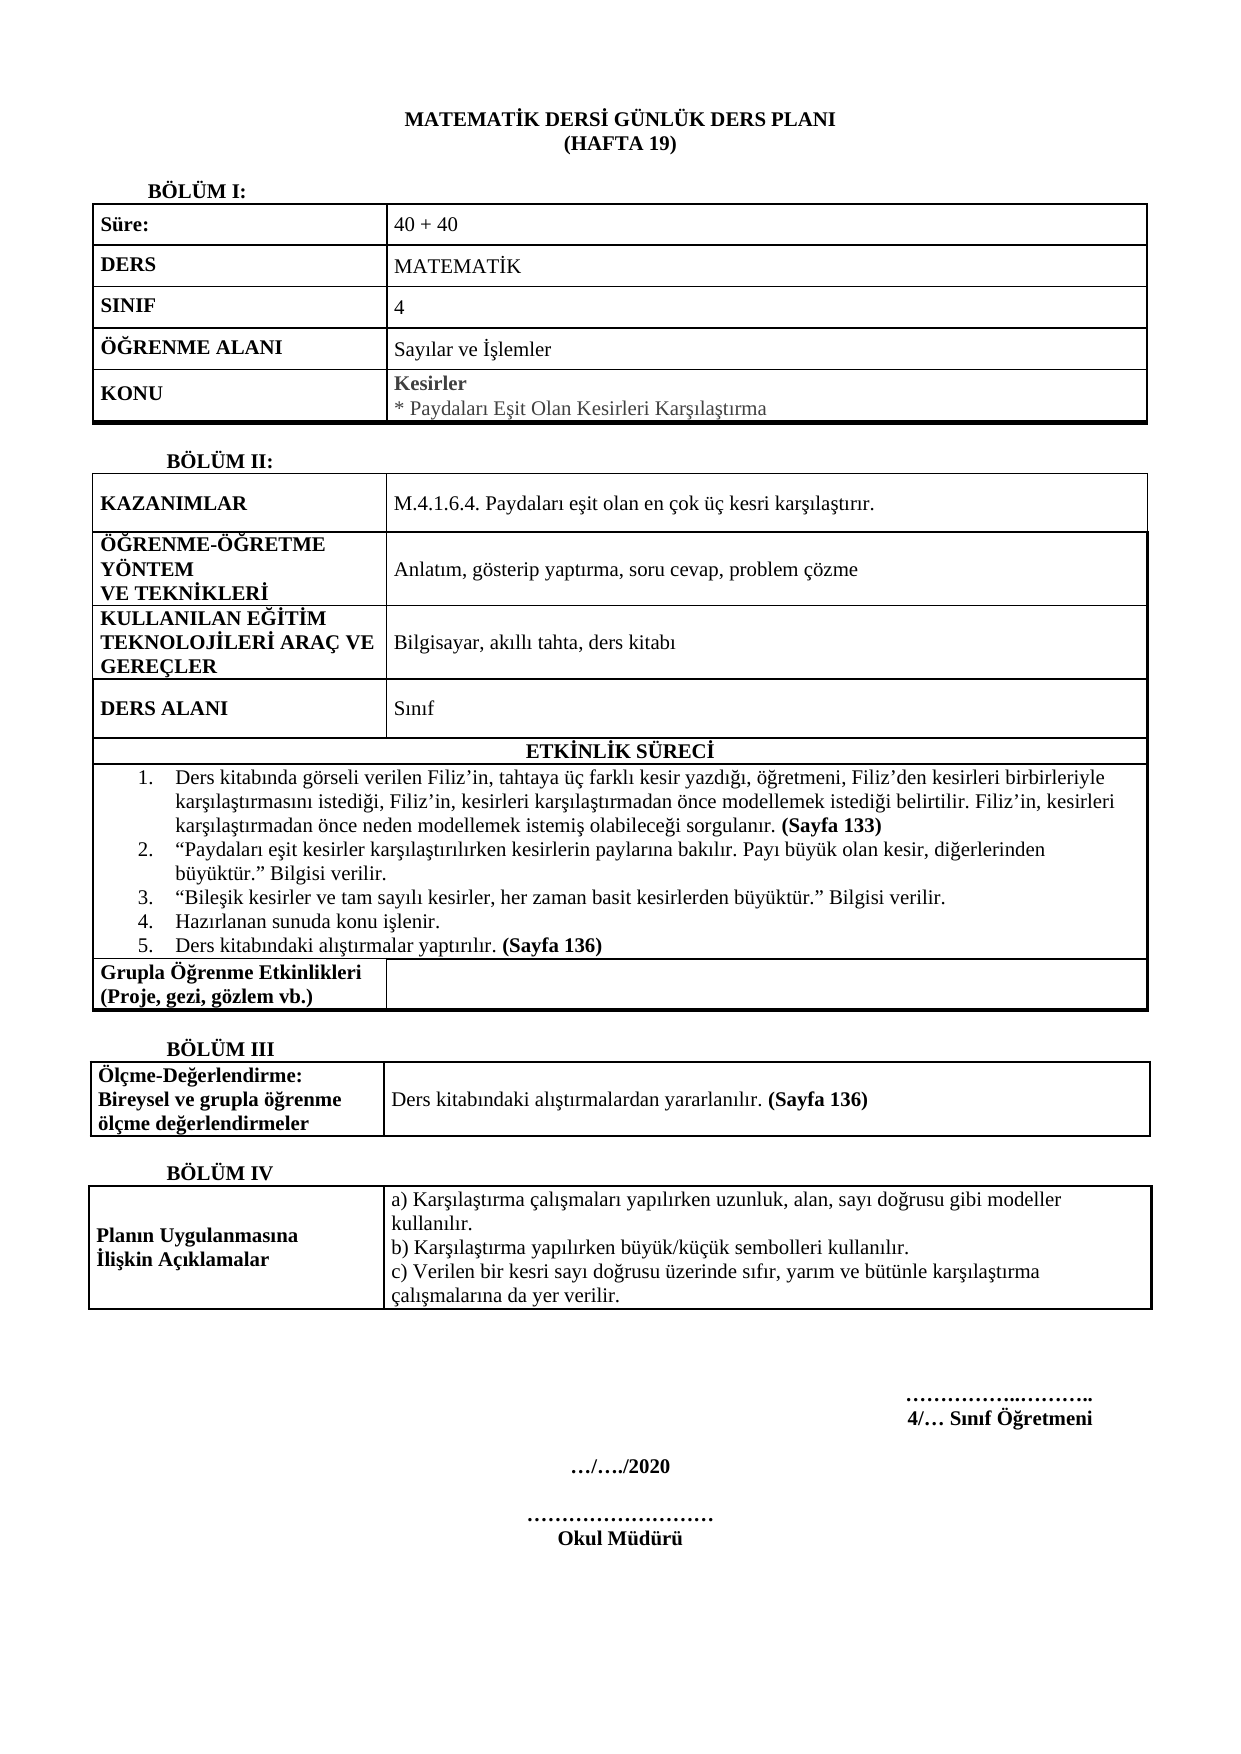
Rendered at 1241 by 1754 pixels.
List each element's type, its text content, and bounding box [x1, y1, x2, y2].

table_cell SINIF [94, 287, 386, 327]
text ……………..……….. [148, 1382, 1092, 1406]
table_cell 4 [388, 287, 1146, 327]
table_header Planın Uygulanmasına İlişkin Açıklamalar [90, 1187, 383, 1307]
table_cell KULLANILAN EĞİTİM TEKNOLOJİLERİ ARAÇ VE GEREÇLER [93, 606, 386, 678]
text MATEMATİK DERSİ GÜNLÜK DERS PLANI [148, 107, 1092, 131]
table_cell Kesirler * Paydaları Eşit Olan Kesirleri Karşılaştırma [388, 370, 1146, 420]
table_cell Anlatım, gösterip yaptırma, soru cevap, problem çözme [387, 533, 1146, 604]
table_cell Bilgisayar, akıllı tahta, ders kitabı [387, 606, 1146, 678]
subtitle BÖLÜM IV [148, 1161, 1092, 1185]
table_cell DERS ALANI [94, 680, 386, 737]
text BÖLÜM I: [148, 179, 1092, 203]
text Okul Müdürü [148, 1526, 1092, 1550]
text BÖLÜM II: [148, 449, 1092, 473]
text (HAFTA 19) [148, 131, 1092, 155]
table_cell ÖĞRENME-ÖĞRETME YÖNTEM VE TEKNİKLERİ [93, 533, 386, 604]
table_cell DERS [94, 246, 386, 286]
table_header Süre: [94, 205, 386, 244]
table_cell MATEMATİK [388, 246, 1146, 286]
table_header M.4.1.6.4. Paydaları eşit olan en çok üç kesri karşılaştırır. [387, 474, 1147, 531]
table_cell KONU [94, 370, 386, 420]
table_cell ETKİNLİK SÜRECİ [94, 739, 1146, 763]
table_cell Sayılar ve İşlemler [388, 329, 1146, 368]
table_cell [387, 960, 1146, 1008]
text …/…./2020 [148, 1454, 1092, 1478]
table_cell Grupla Öğrenme Etkinlikleri (Proje, gezi, gözlem vb.) [94, 959, 386, 1008]
table_cell ÖĞRENME ALANI [94, 329, 386, 368]
table_cell Ders kitabında görseli verilen Filiz’in, tahtaya üç farklı kesir yazdığı, öğretmeni, Filiz’den kesirleri birbirleriyle karşılaştırmasını istediği, Filiz’in, kesirleri karşılaştırmadan önce modellemek istediği belirtilir. Filiz’in, kesirleri karşılaştırmadan önce neden modellemek istemiş olabileceği sorgulanır. (Sayfa 133) “Paydaları eşit kesirler karşılaştırılırken kesirlerin paylarına bakılır. Payı büyük olan kesir, diğerlerinden büyüktür.” Bilgisi verilir. “Bileşik kesirler ve tam sayılı kesirler, her zaman basit kesirlerden büyüktür.” Bilgisi verilir. Hazırlanan sunuda konu işlenir. Ders kitabındaki alıştırmalar yaptırılır. (Sayfa 136) [94, 765, 1146, 957]
subtitle BÖLÜM III [148, 1036, 1092, 1061]
text ……………………… [148, 1502, 1092, 1526]
text 4/… Sınıf Öğretmeni [148, 1406, 1092, 1430]
table_cell Sınıf [387, 680, 1146, 737]
table_header KAZANIMLAR [93, 474, 386, 531]
table_header Ölçme-Değerlendirme: Bireysel ve grupla öğrenme ölçme değerlendirmeler [92, 1063, 383, 1135]
table_header Ders kitabındaki alıştırmalardan yararlanılır. (Sayfa 136) [385, 1063, 1149, 1135]
table_header 40 + 40 [388, 205, 1146, 244]
table_header a) Karşılaştırma çalışmaları yapılırken uzunluk, alan, sayı doğrusu gibi modeller kullanılır. b) Karşılaştırma yapılırken büyük/küçük sembolleri kullanılır. c) Verilen bir kesri sayı doğrusu üzerinde sıfır, yarım ve bütünle karşılaştırma çalışmalarına da yer verilir. [385, 1187, 1150, 1307]
